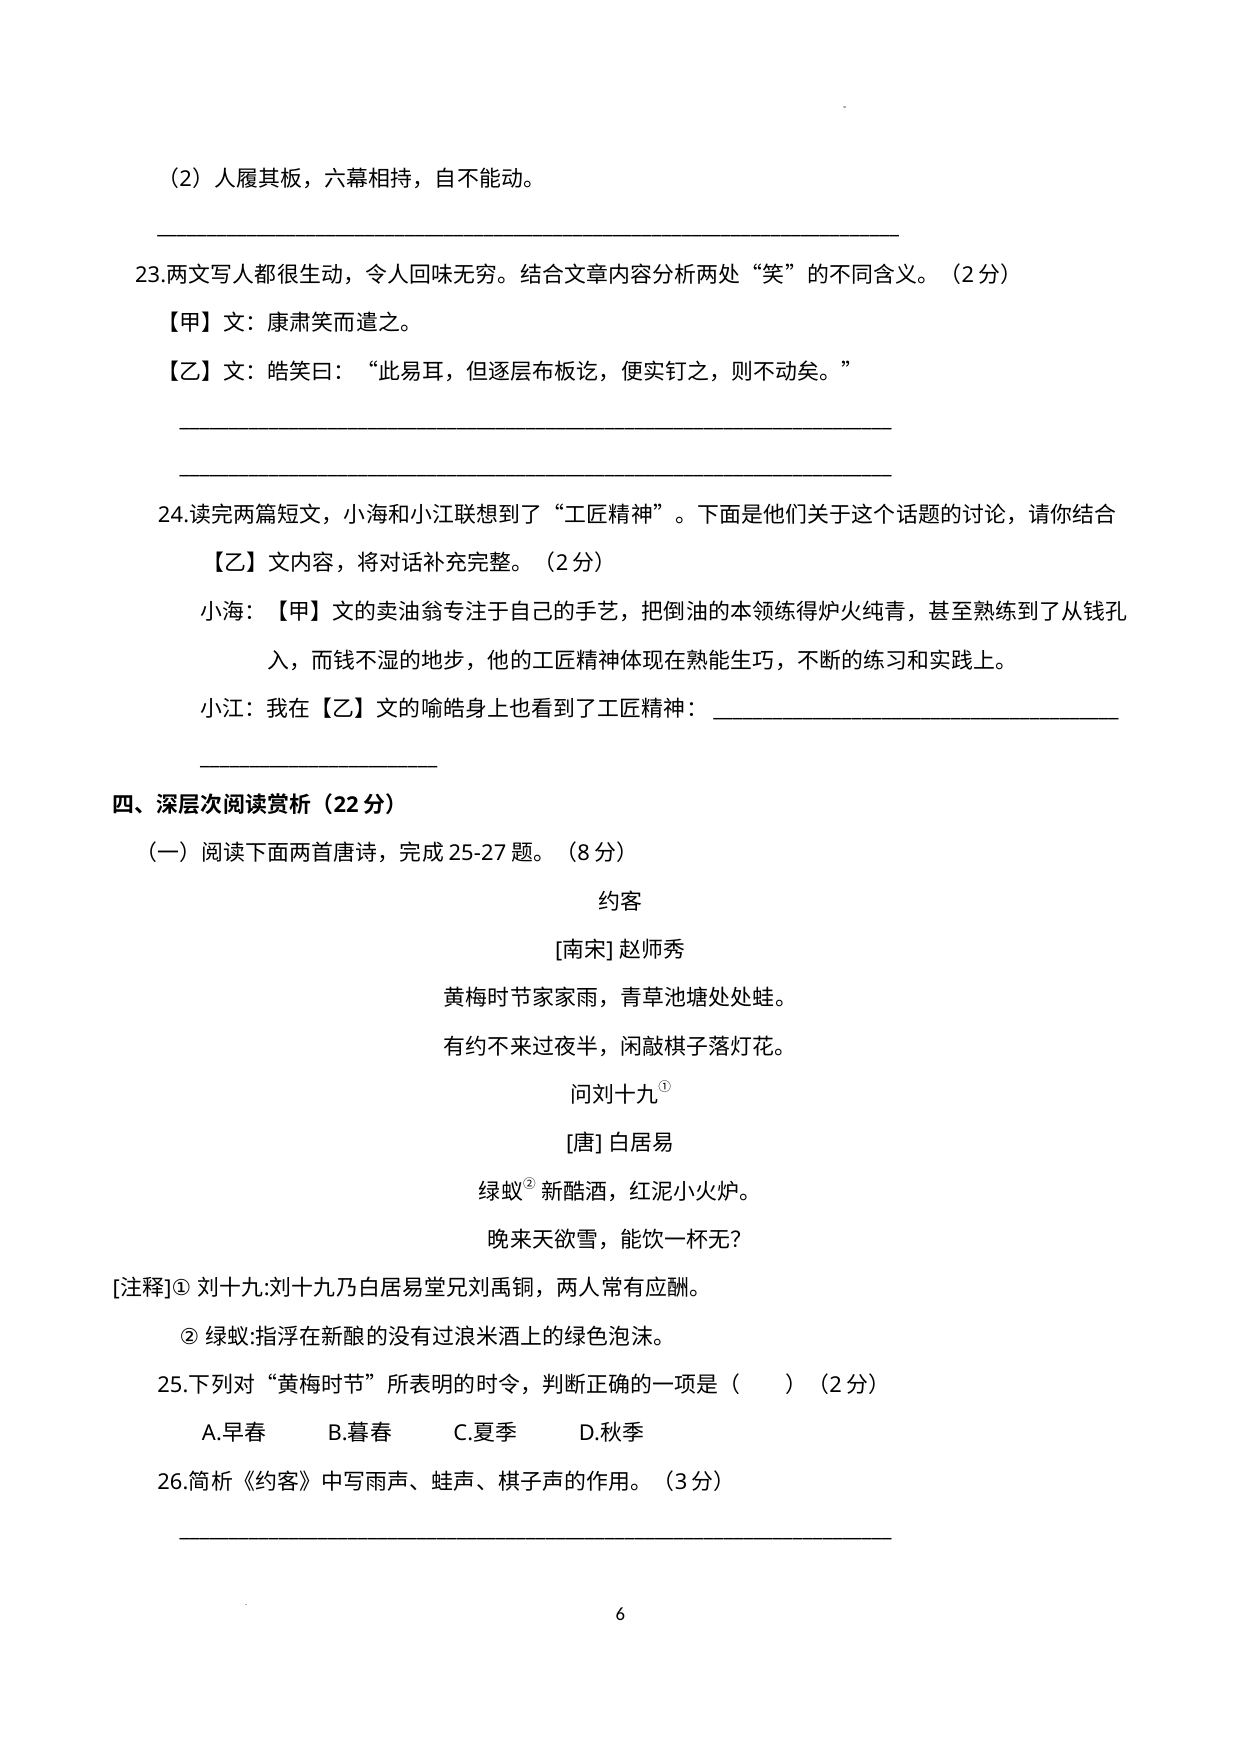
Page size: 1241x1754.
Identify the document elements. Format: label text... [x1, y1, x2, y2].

text （一）阅读下面两首唐诗，完成25-27题。（8分） [112, 835, 1128, 867]
text 【甲】文：康肃笑而遣之。 [112, 305, 1128, 337]
text [南宋] 赵师秀 [112, 932, 1128, 964]
text （2）人履其板，六幕相持，自不能动。 [112, 161, 1128, 193]
text 晚来天欲雪，能饮一杯无？ [112, 1222, 1128, 1254]
text 26.简析《约客》中写雨声、蛙声、棋子声的作用。（3分） [112, 1463, 1128, 1496]
text 24.读完两篇短文，小海和小江联想到了“工匠精神”。下面是他们关于这个话题的讨论，请你结合【乙】文内容，将对话补充完整。（2分） [158, 496, 1128, 578]
text A.早春 B.暮春 C.夏季 D.秋季 [112, 1415, 1128, 1447]
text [112, 1512, 1128, 1544]
text 有约不来过夜半，闲敲棋子落灯花。 [112, 1028, 1128, 1061]
text 25.下列对“黄梅时节”所表明的时令，判断正确的一项是（ ）（2分） [112, 1367, 1128, 1399]
text 四、深层次阅读赏析（22分） [112, 787, 1128, 819]
text 问刘十九① [112, 1077, 1128, 1109]
text ________________________________________________________________________ [112, 402, 1128, 434]
text ________________________________________________________________________ [112, 449, 1128, 481]
text 23.两文写人都很生动，令人回味无穷。结合文章内容分析两处“笑”的不同含义。（2分） [112, 257, 1128, 289]
text [唐] 白居易 [112, 1125, 1128, 1157]
text 黄梅时节家家雨，青草池塘处处蛙。 [112, 980, 1128, 1012]
text 【乙】文：皓笑曰：“此易耳，但逐层布板讫，便实钉之，则不动矣。” [112, 353, 1128, 386]
text ② 绿蚁:指浮在新酿的没有过浪米酒上的绿色泡沫。 [112, 1318, 1128, 1351]
text 小海：【甲】文的卖油翁专注于自己的手艺，把倒油的本领练得炉火纯青，甚至熟练到了从钱孔入，而钱不湿的地步，他的工匠精神体现在熟能生巧，不断的练习和实践上。 [200, 593, 1128, 675]
text 绿蚁② 新酷酒，红泥小火炉。 [112, 1173, 1128, 1206]
text ___________________________________________________________________________ [112, 209, 1128, 242]
text 约客 [112, 883, 1128, 916]
text 小江：我在【乙】文的喻皓身上也看到了工匠精神： _________________________________________________________________ [200, 691, 1128, 772]
text [注释]① 刘十九:刘十九乃白居易堂兄刘禹铜，两人常有应酬。 [112, 1270, 1128, 1302]
